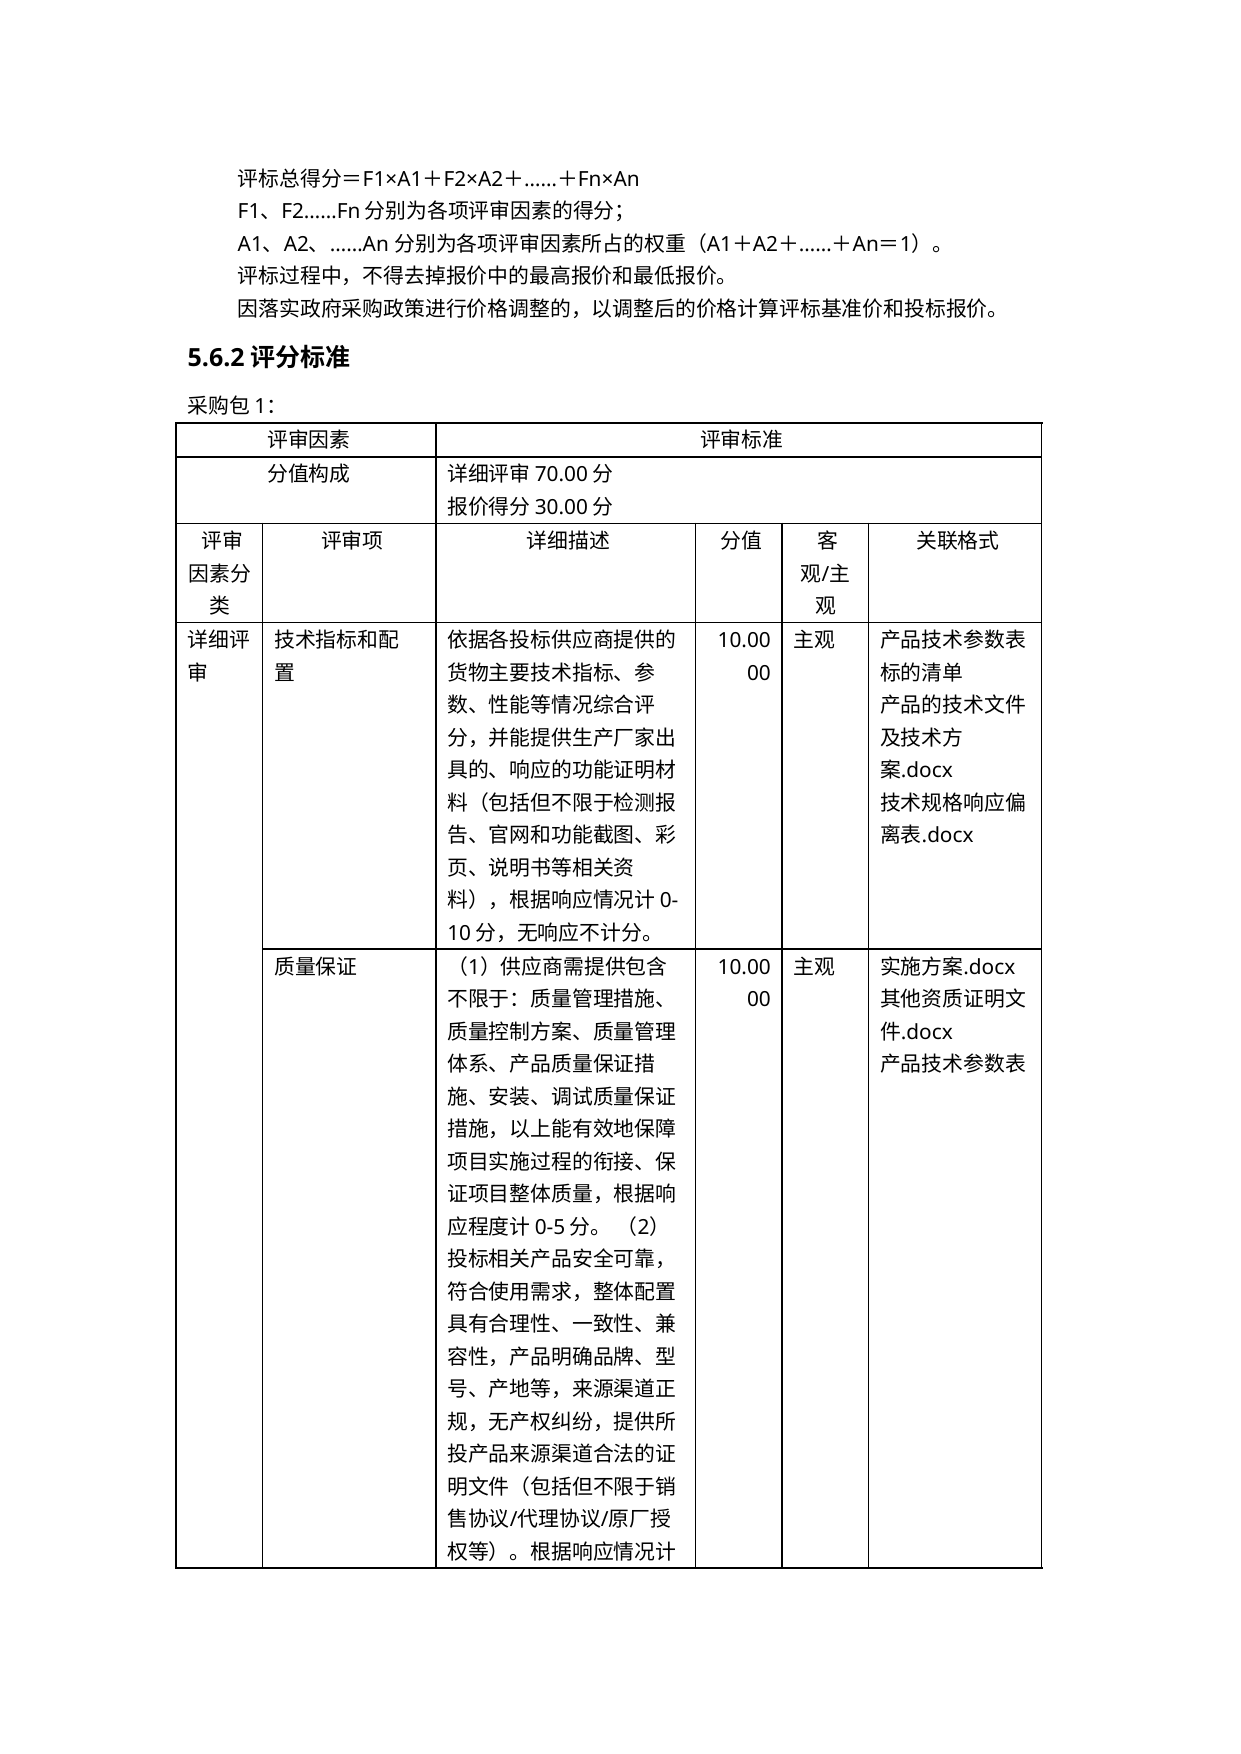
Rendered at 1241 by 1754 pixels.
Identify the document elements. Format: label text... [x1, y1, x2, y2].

table_cell 评审因素分类 [177, 524, 262, 622]
table_cell 分值 [696, 524, 781, 622]
table_cell 依据各投标供应商提供的货物主要技术指标、参数、性能等情况综合评分，并能提供生产厂家出具的、响应的功能证明材料（包括但不限于检测报告、官网和功能截图、彩页、说明书等相关资料），根据响应情况计0-10分，无响应不计分。 [437, 623, 695, 948]
table_cell 关联格式 [869, 524, 1041, 622]
table_cell 详细评审 [177, 623, 262, 1567]
text 采购包1： [187, 389, 1053, 422]
table_cell 10.0000 [696, 950, 781, 1567]
text 5.6.2评分标准 [187, 324, 1053, 389]
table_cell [437, 950, 695, 1567]
table_cell 评审项 [263, 524, 435, 622]
text F1、F2……Fn分别为各项评审因素的得分； [187, 194, 1053, 227]
table_cell 详细描述 [437, 524, 695, 622]
table_cell 分值构成 [177, 458, 435, 523]
table_cell 技术指标和配 置 [263, 623, 435, 948]
text 因落实政府采购政策进行价格调整的，以调整后的价格计算评标基准价和投标报价。 [187, 292, 1053, 324]
text 评标过程中，不得去掉报价中的最高报价和最低报价。 [187, 259, 1053, 292]
text 评标总得分＝F1×A1＋F2×A2＋……＋Fn×An [187, 162, 1053, 194]
table_cell 主观 [783, 623, 868, 948]
table_cell 客观/主观 [783, 524, 868, 622]
table_cell 产品技术参数表 标的清单 产品的技术文件及技术方案.docx 技术规格响应偏离表.docx [869, 623, 1041, 948]
text A1、A2、……An 分别为各项评审因素所占的权重（A1＋A2＋……＋An＝1）。 [187, 227, 1053, 259]
table_cell 详细评审70.00分 报价得分30.00分 [437, 458, 1041, 523]
table_cell 主观 [783, 950, 868, 1567]
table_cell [869, 950, 1041, 1567]
table_header 评审标准 [437, 424, 1041, 456]
table_cell 10.0000 [696, 623, 781, 948]
table_header 评审因素 [177, 424, 435, 456]
table_cell 质量保证 [263, 950, 435, 1567]
